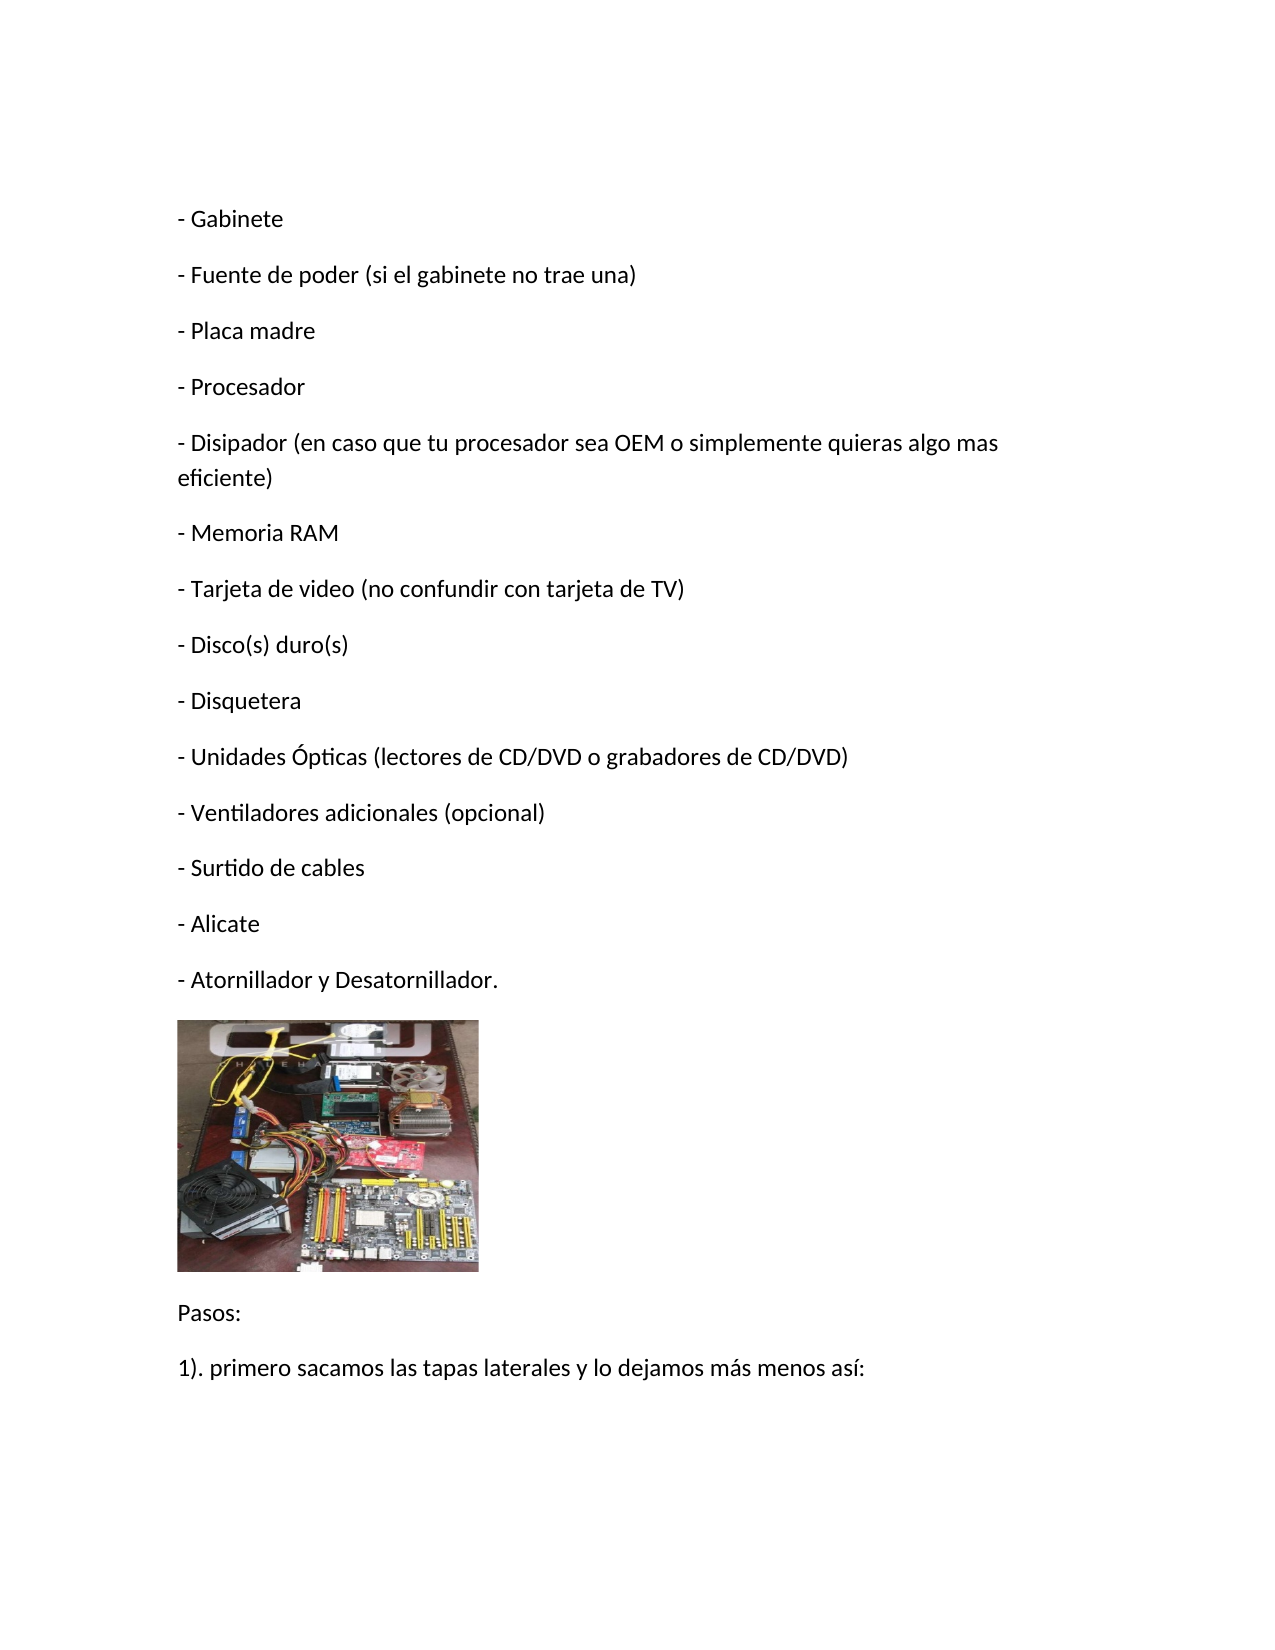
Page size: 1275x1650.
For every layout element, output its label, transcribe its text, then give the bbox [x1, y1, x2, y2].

text - Procesador [177, 371, 1098, 401]
text - Fuente de poder (si el gabinete no trae una) [177, 259, 1098, 290]
text - Disco(s) duro(s) [177, 629, 1098, 660]
text - Placa madre [177, 315, 1098, 346]
text - Memoria RAM [177, 518, 1098, 548]
text Pasos: [177, 1297, 1098, 1327]
text 1). primero sacamos las tapas laterales y lo dejamos más menos así: [177, 1352, 1098, 1383]
text - Disquetera [177, 685, 1098, 716]
text - Tarjeta de video (no confundir con tarjeta de TV) [177, 573, 1098, 604]
text - Alicate [177, 908, 1098, 939]
picture [177, 1020, 479, 1272]
text - Surtido de cables [177, 853, 1098, 883]
text - Gabinete [177, 203, 1098, 234]
text - Unidades Ópticas (lectores de CD/DVD o grabadores de CD/DVD) [177, 741, 1098, 771]
text - Disipador (en caso que tu procesador sea OEM o simplemente quieras algo mas eficiente) [177, 427, 1098, 492]
text - Atornillador y Desatornillador. [177, 964, 1098, 995]
text - Ventiladores adicionales (opcional) [177, 797, 1098, 827]
